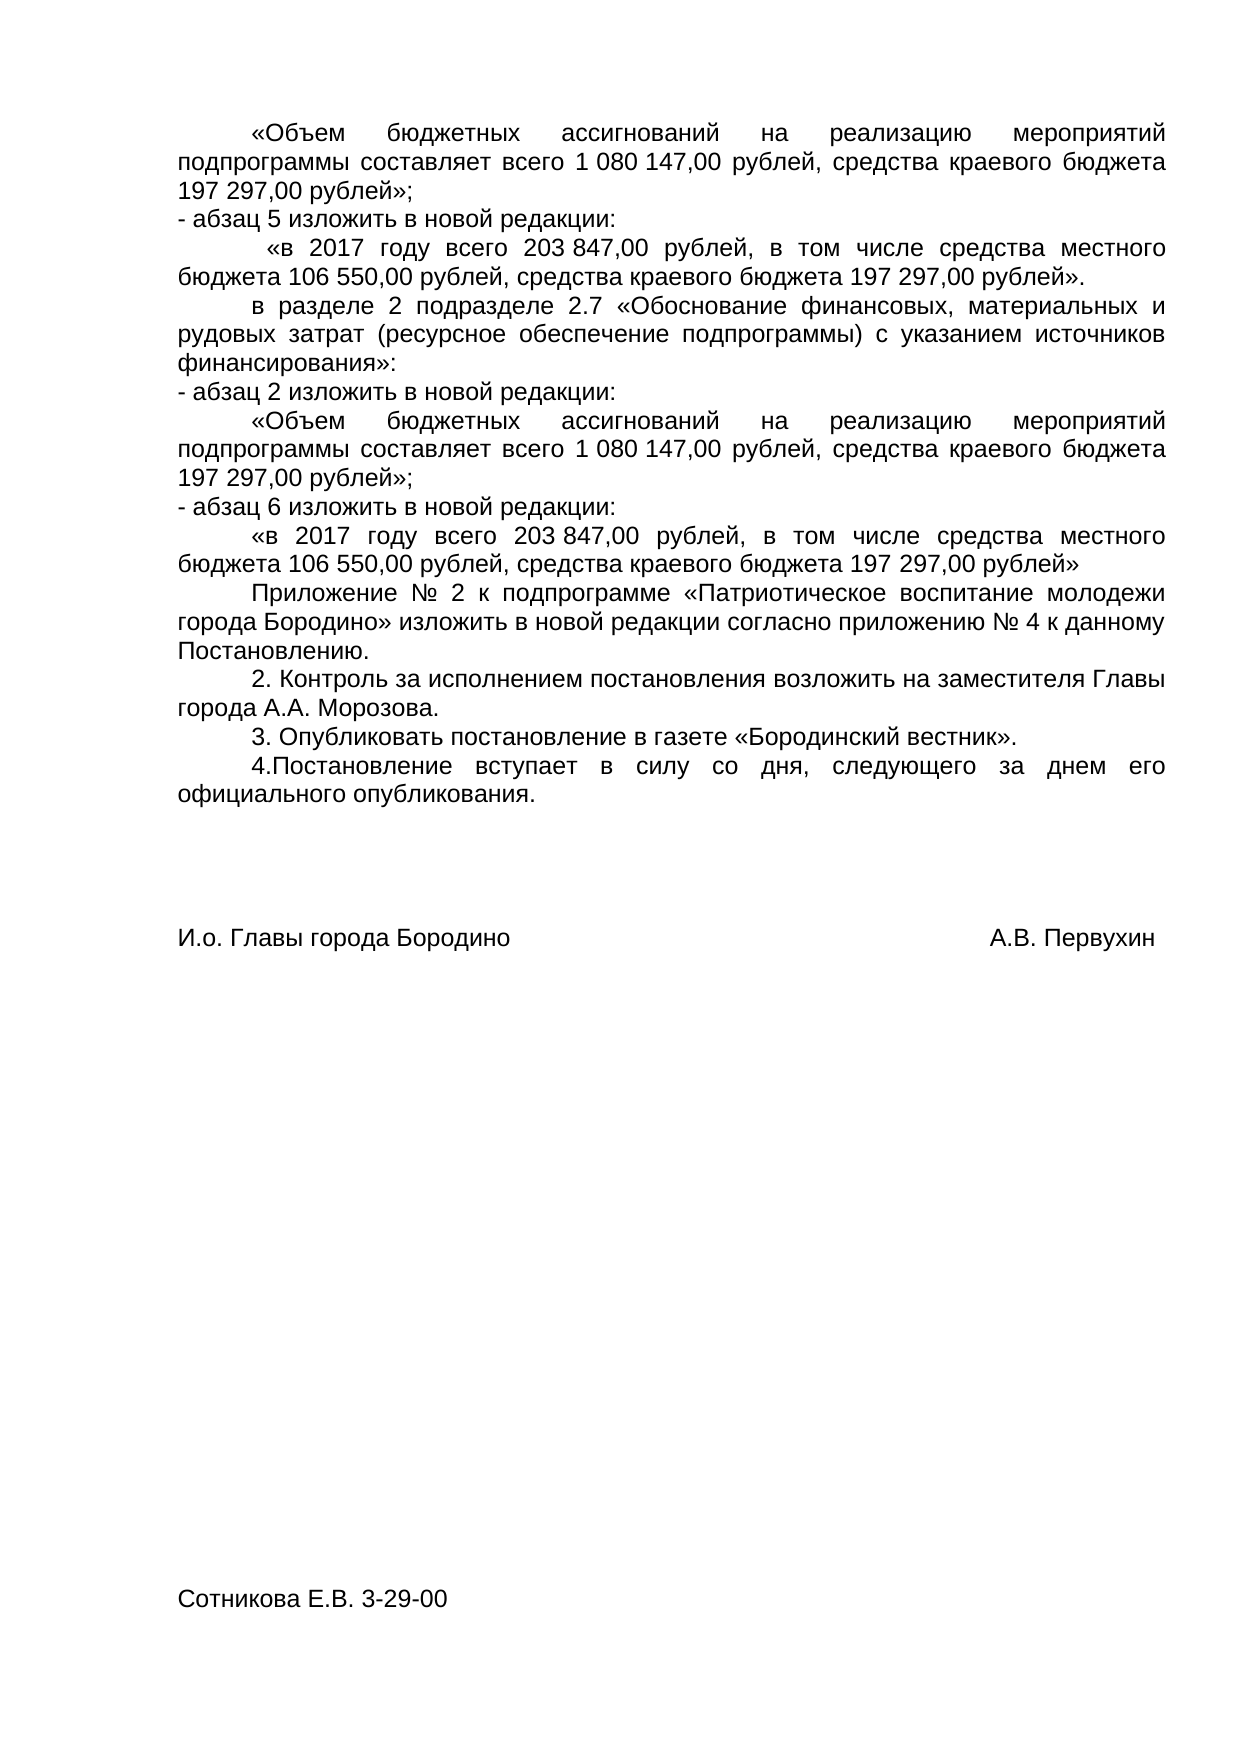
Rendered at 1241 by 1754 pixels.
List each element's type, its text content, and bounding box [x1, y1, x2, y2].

text «в 2017 году всего 203 847,00 рублей, в том числе средства местного бюджета 106 550,00 рублей, средства краевого бюджета 197 297,00 рублей». [177, 233, 1167, 291]
text «Объем бюджетных ассигнований на реализацию мероприятий подпрограммы составляет всего 1 080 147,00 рублей, средства краевого бюджета 197 297,00 рублей»; [177, 118, 1167, 204]
text 3. Опубликовать постановление в газете «Бородинский вестник». [177, 722, 1167, 751]
text Сотникова Е.В. 3-29-00 [177, 1584, 1167, 1613]
text «Объем бюджетных ассигнований на реализацию мероприятий подпрограммы составляет всего 1 080 147,00 рублей, средства краевого бюджета 197 297,00 рублей»; [177, 406, 1167, 492]
text 2. Контроль за исполнением постановления возложить на заместителя Главы города А.А. Морозова. [177, 664, 1167, 722]
text - абзац 2 изложить в новой редакции: [177, 377, 1167, 406]
text «в 2017 году всего 203 847,00 рублей, в том числе средства местного бюджета 106 550,00 рублей, средства краевого бюджета 197 297,00 рублей» [177, 521, 1167, 578]
text - абзац 5 изложить в новой редакции: [177, 204, 1167, 233]
text 4.Постановление вступает в силу со дня, следующего за днем его официального опубликования. [177, 751, 1167, 808]
text Приложение № 2 к подпрограмме «Патриотическое воспитание молодежи города Бородино» изложить в новой редакции согласно приложению № 4 к данному Постановлению. [177, 578, 1167, 664]
text в разделе 2 подразделе 2.7 «Обоснование финансовых, материальных и рудовых затрат (ресурсное обеспечение подпрограммы) с указанием источников финансирования»: [177, 291, 1167, 377]
text - абзац 6 изложить в новой редакции: [177, 492, 1167, 521]
text И.о. Главы города Бородино А.В. Первухин [177, 923, 1167, 952]
